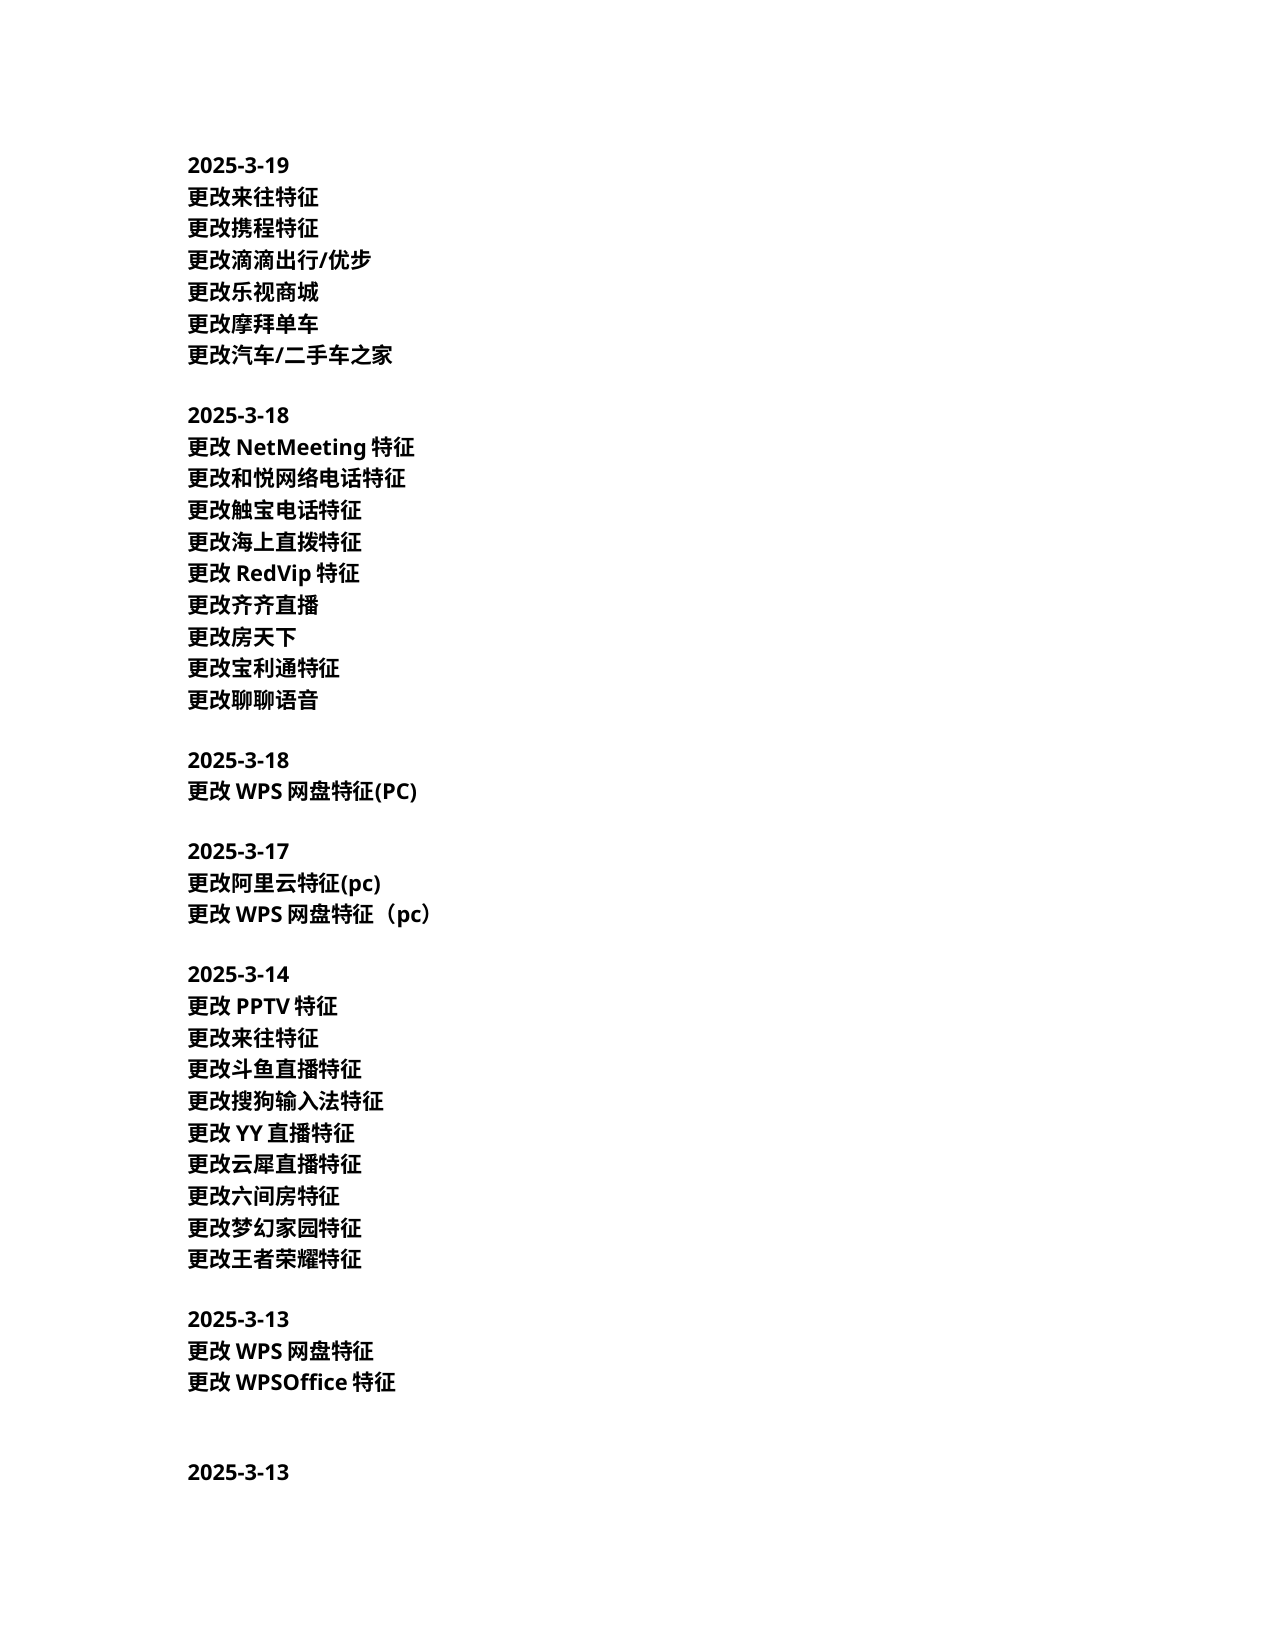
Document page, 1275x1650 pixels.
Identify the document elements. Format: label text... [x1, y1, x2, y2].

text 更改来往特征 [187, 180, 1087, 211]
text 更改摩拜单车 [187, 307, 1087, 338]
text 2025-3-13 [187, 1457, 1087, 1487]
text 更改阿里云特征(pc) [187, 866, 1087, 897]
text 更改齐齐直播 [187, 588, 1087, 620]
text 更改WPSOffice特征 [187, 1365, 1087, 1397]
text 2025-3-18 [187, 400, 1087, 429]
text 更改斗鱼直播特征 [187, 1052, 1087, 1084]
text 更改PPTV特征 [187, 989, 1087, 1021]
text 更改聊聊语音 [187, 683, 1087, 715]
text 更改海上直拨特征 [187, 525, 1087, 556]
text 2025-3-18 [187, 744, 1087, 774]
text 2025-3-13 [187, 1304, 1087, 1334]
text 2025-3-17 [187, 836, 1087, 866]
text 更改WPS网盘特征(PC) [187, 774, 1087, 806]
text 更改来往特征 [187, 1021, 1087, 1052]
text 更改YY直播特征 [187, 1116, 1087, 1147]
text 更改触宝电话特征 [187, 493, 1087, 525]
text 更改WPS网盘特征 [187, 1334, 1087, 1365]
text 更改搜狗输入法特征 [187, 1084, 1087, 1116]
text 更改乐视商城 [187, 275, 1087, 307]
text 更改滴滴出行/优步 [187, 243, 1087, 275]
text 更改WPS网盘特征（pc） [187, 897, 1087, 929]
text 更改NetMeeting特征 [187, 429, 1087, 461]
text 更改云犀直播特征 [187, 1147, 1087, 1179]
text 更改王者荣耀特征 [187, 1242, 1087, 1274]
text 更改六间房特征 [187, 1179, 1087, 1211]
text 更改RedVip特征 [187, 556, 1087, 588]
text 2025-3-19 [187, 150, 1087, 180]
text 更改汽车/二手车之家 [187, 338, 1087, 370]
text 更改房天下 [187, 620, 1087, 651]
text 更改梦幻家园特征 [187, 1211, 1087, 1242]
text 2025-3-14 [187, 959, 1087, 989]
text 更改宝利通特征 [187, 651, 1087, 683]
text 更改和悦网络电话特征 [187, 461, 1087, 493]
text 更改携程特征 [187, 211, 1087, 243]
